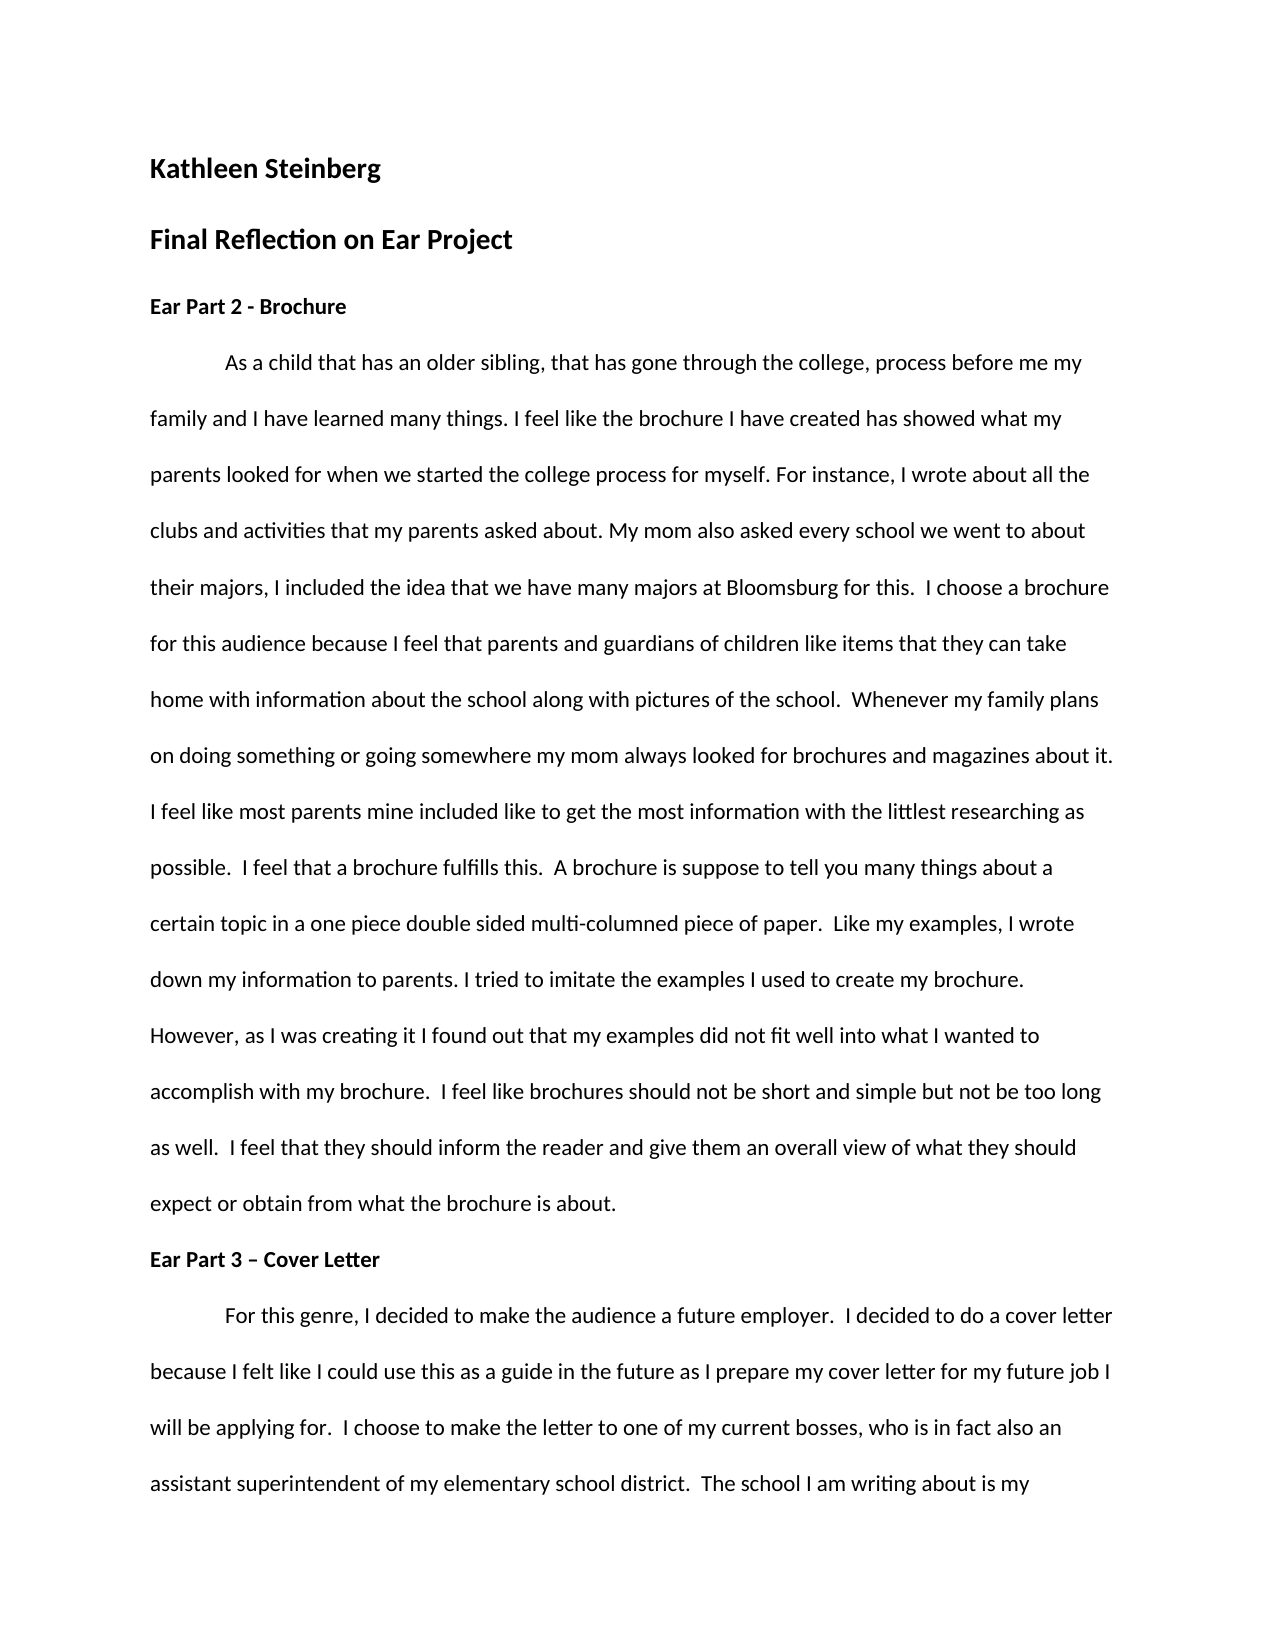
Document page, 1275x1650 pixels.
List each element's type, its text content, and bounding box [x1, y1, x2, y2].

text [150, 1301, 1125, 1497]
text Ear Part 2 - Brochure [150, 292, 1125, 321]
text As a child that has an older sibling, that has gone through the college, process before me my family and I have learned many things. I feel like the brochure I have created has showed what my parents looked for when we started the college process for myself. For instance, I wrote about all the clubs and activities that my parents asked about. My mom also asked every school we went to about their majors, I included the idea that we have many majors at Bloomsburg for this. I choose a brochure for this audience because I feel that parents and guardians of children like items that they can take home with information about the school along with pictures of the school. Whenever my family plans on doing something or going somewhere my mom always looked for brochures and magazines about it. I feel like most parents mine included like to get the most information with the littlest researching as possible. I feel that a brochure fulfills this. A brochure is suppose to tell you many things about a certain topic in a one piece double sided multi-columned piece of paper. Like my examples, I wrote down my information to parents. I tried to imitate the examples I used to create my brochure. However, as I was creating it I found out that my examples did not fit well into what I wanted to accomplish with my brochure. I feel like brochures should not be short and simple but not be too long as well. I feel that they should inform the reader and give them an overall view of what they should expect or obtain from what the brochure is about. [150, 348, 1125, 1217]
text Kathleen Steinberg [150, 150, 1125, 186]
text Ear Part 3 – Cover Letter [150, 1245, 1125, 1273]
text Final Reflection on Ear Project [150, 221, 1125, 257]
